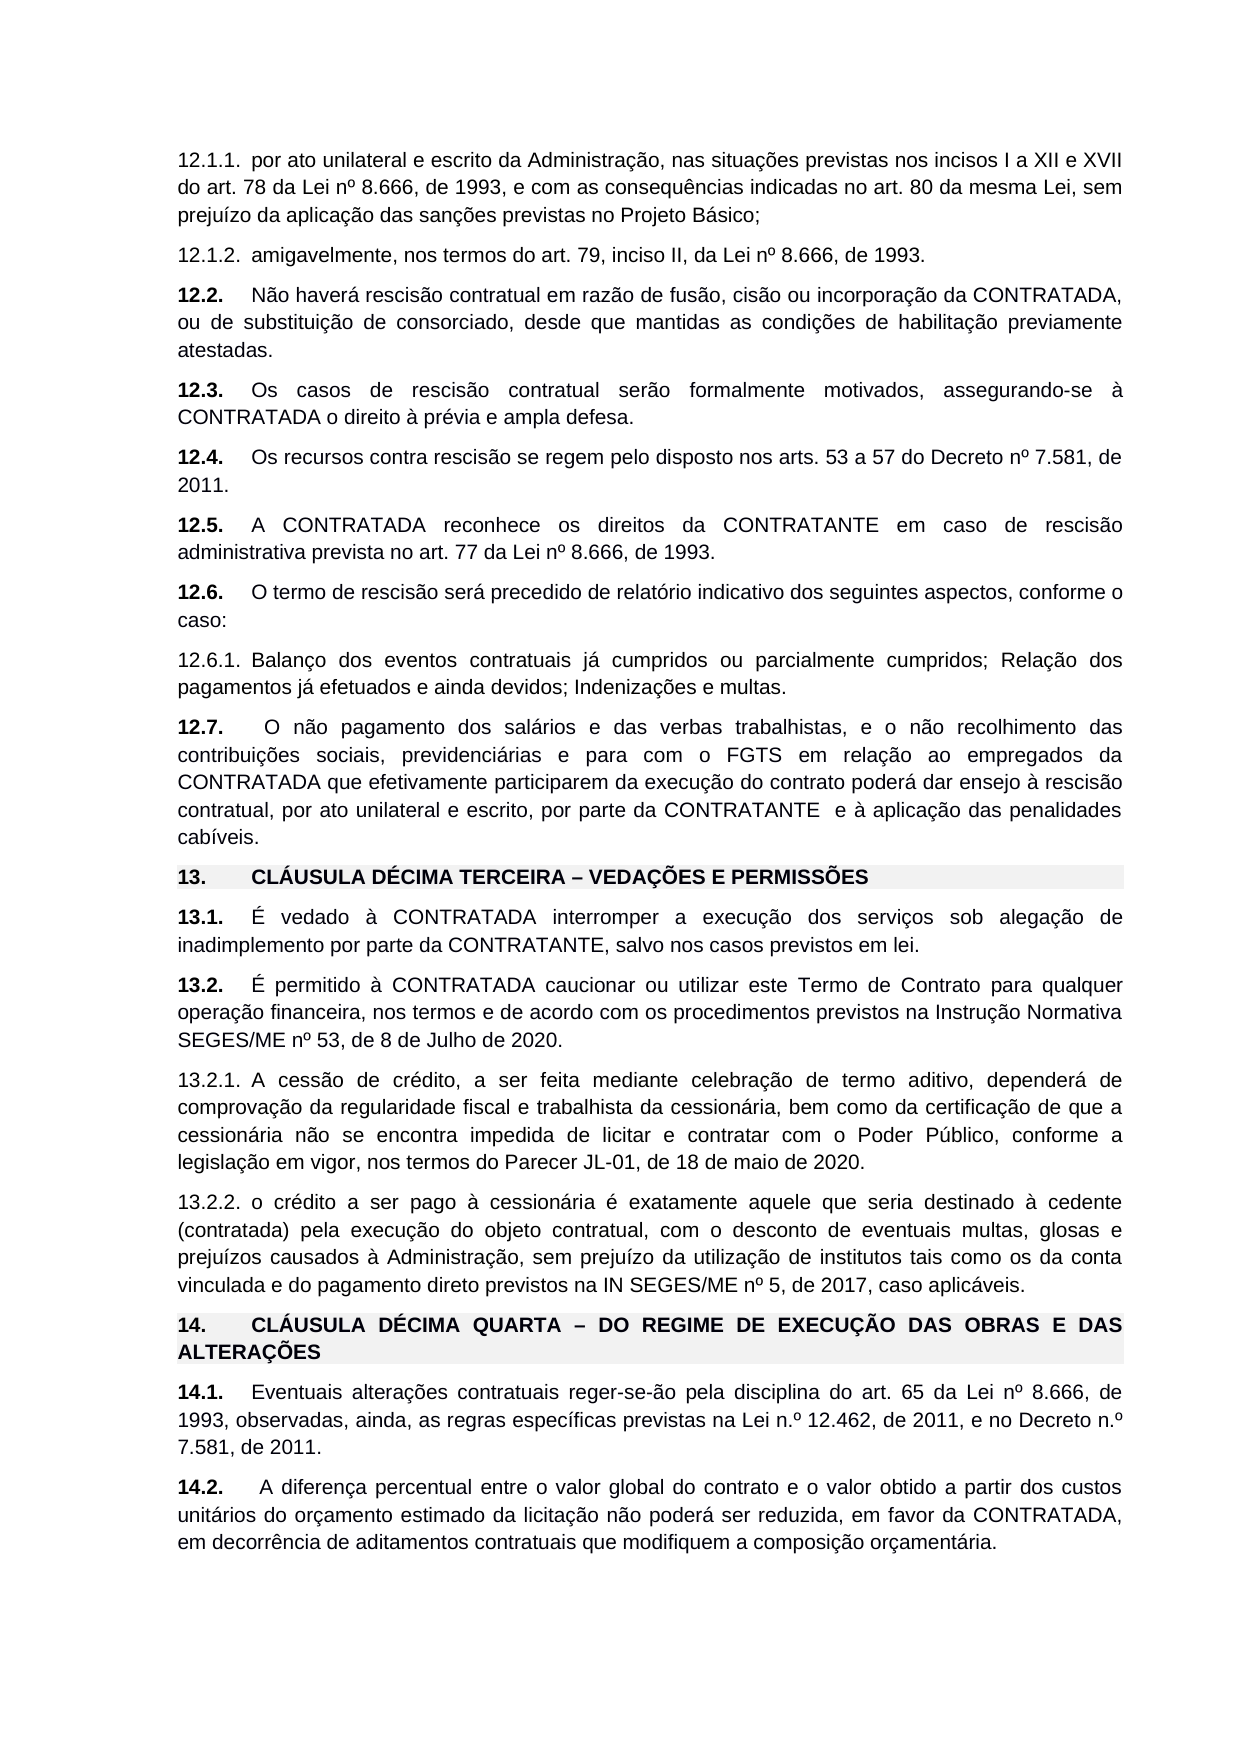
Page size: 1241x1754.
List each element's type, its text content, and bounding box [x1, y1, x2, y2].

list o crédito a ser pago à cessionária é exatamente aquele que seria destinado à cedente (contratada) pela execução do objeto contratual, com o desconto de eventuais multas, glosas e prejuízos causados à Administração, sem prejuízo da utilização de institutos tais como os da conta vinculada e do pagamento direto previstos na IN SEGES/ME nº 5, de 2017, caso aplicáveis. [177, 1190, 1124, 1297]
list Os casos de rescisão contratual serão formalmente motivados, assegurando-se à CONTRATADA o direito à prévia e ampla defesa. [177, 378, 1124, 429]
list A diferença percentual entre o valor global do contrato e o valor obtido a partir dos custos unitários do orçamento estimado da licitação não poderá ser reduzida, em favor da CONTRATADA, em decorrência de aditamentos contratuais que modifiquem a composição orçamentária. [177, 1475, 1124, 1554]
list CLÁUSULA DÉCIMA QUARTA – DO REGIME DE EXECUÇÃO DAS OBRAS E DAS ALTERAÇÕES [177, 1313, 1124, 1364]
list por ato unilateral e escrito da Administração, nas situações previstas nos incisos I a XII e XVII do art. 78 da Lei nº 8.666, de 1993, e com as consequências indicadas no art. 80 da mesma Lei, sem prejuízo da aplicação das sanções previstas no Projeto Básico; [177, 148, 1124, 227]
list O termo de rescisão será precedido de relatório indicativo dos seguintes aspectos, conforme o caso: [177, 580, 1124, 632]
list A CONTRATADA reconhece os direitos da CONTRATANTE em caso de rescisão administrativa prevista no art. 77 da Lei nº 8.666, de 1993. [177, 513, 1124, 564]
list É permitido à CONTRATADA caucionar ou utilizar este Termo de Contrato para qualquer operação financeira, nos termos e de acordo com os procedimentos previstos na Instrução Normativa SEGES/ME nº 53, de 8 de Julho de 2020. [177, 973, 1124, 1052]
list É vedado à CONTRATADA interromper a execução dos serviços sob alegação de inadimplemento por parte da CONTRATANTE, salvo nos casos previstos em lei. [177, 905, 1124, 957]
list Balanço dos eventos contratuais já cumpridos ou parcialmente cumpridos; Relação dos pagamentos já efetuados e ainda devidos; Indenizações e multas. [177, 648, 1124, 699]
list Não haverá rescisão contratual em razão de fusão, cisão ou incorporação da CONTRATADA, ou de substituição de consorciado, desde que mantidas as condições de habilitação previamente atestadas. [177, 283, 1124, 362]
list Os recursos contra rescisão se regem pelo disposto nos arts. 53 a 57 do Decreto nº 7.581, de 2011. [177, 445, 1124, 497]
list O não pagamento dos salários e das verbas trabalhistas, e o não recolhimento das contribuições sociais, previdenciárias e para com o FGTS em relação ao empregados da CONTRATADA que efetivamente participarem da execução do contrato poderá dar ensejo à rescisão contratual, por ato unilateral e escrito, por parte da CONTRATANTE e à aplicação das penalidades cabíveis. [177, 715, 1124, 849]
list amigavelmente, nos termos do art. 79, inciso II, da Lei nº 8.666, de 1993. [177, 243, 1124, 267]
list A cessão de crédito, a ser feita mediante celebração de termo aditivo, dependerá de comprovação da regularidade fiscal e trabalhista da cessionária, bem como da certificação de que a cessionária não se encontra impedida de licitar e contratar com o Poder Público, conforme a legislação em vigor, nos termos do Parecer JL-01, de 18 de maio de 2020. [177, 1068, 1124, 1174]
list CLÁUSULA DÉCIMA TERCEIRA – VEDAÇÕES E PERMISSÕES [177, 865, 1124, 889]
list Eventuais alterações contratuais reger-se-ão pela disciplina do art. 65 da Lei nº 8.666, de 1993, observadas, ainda, as regras específicas previstas na Lei n.º 12.462, de 2011, e no Decreto n.º 7.581, de 2011. [177, 1380, 1124, 1459]
